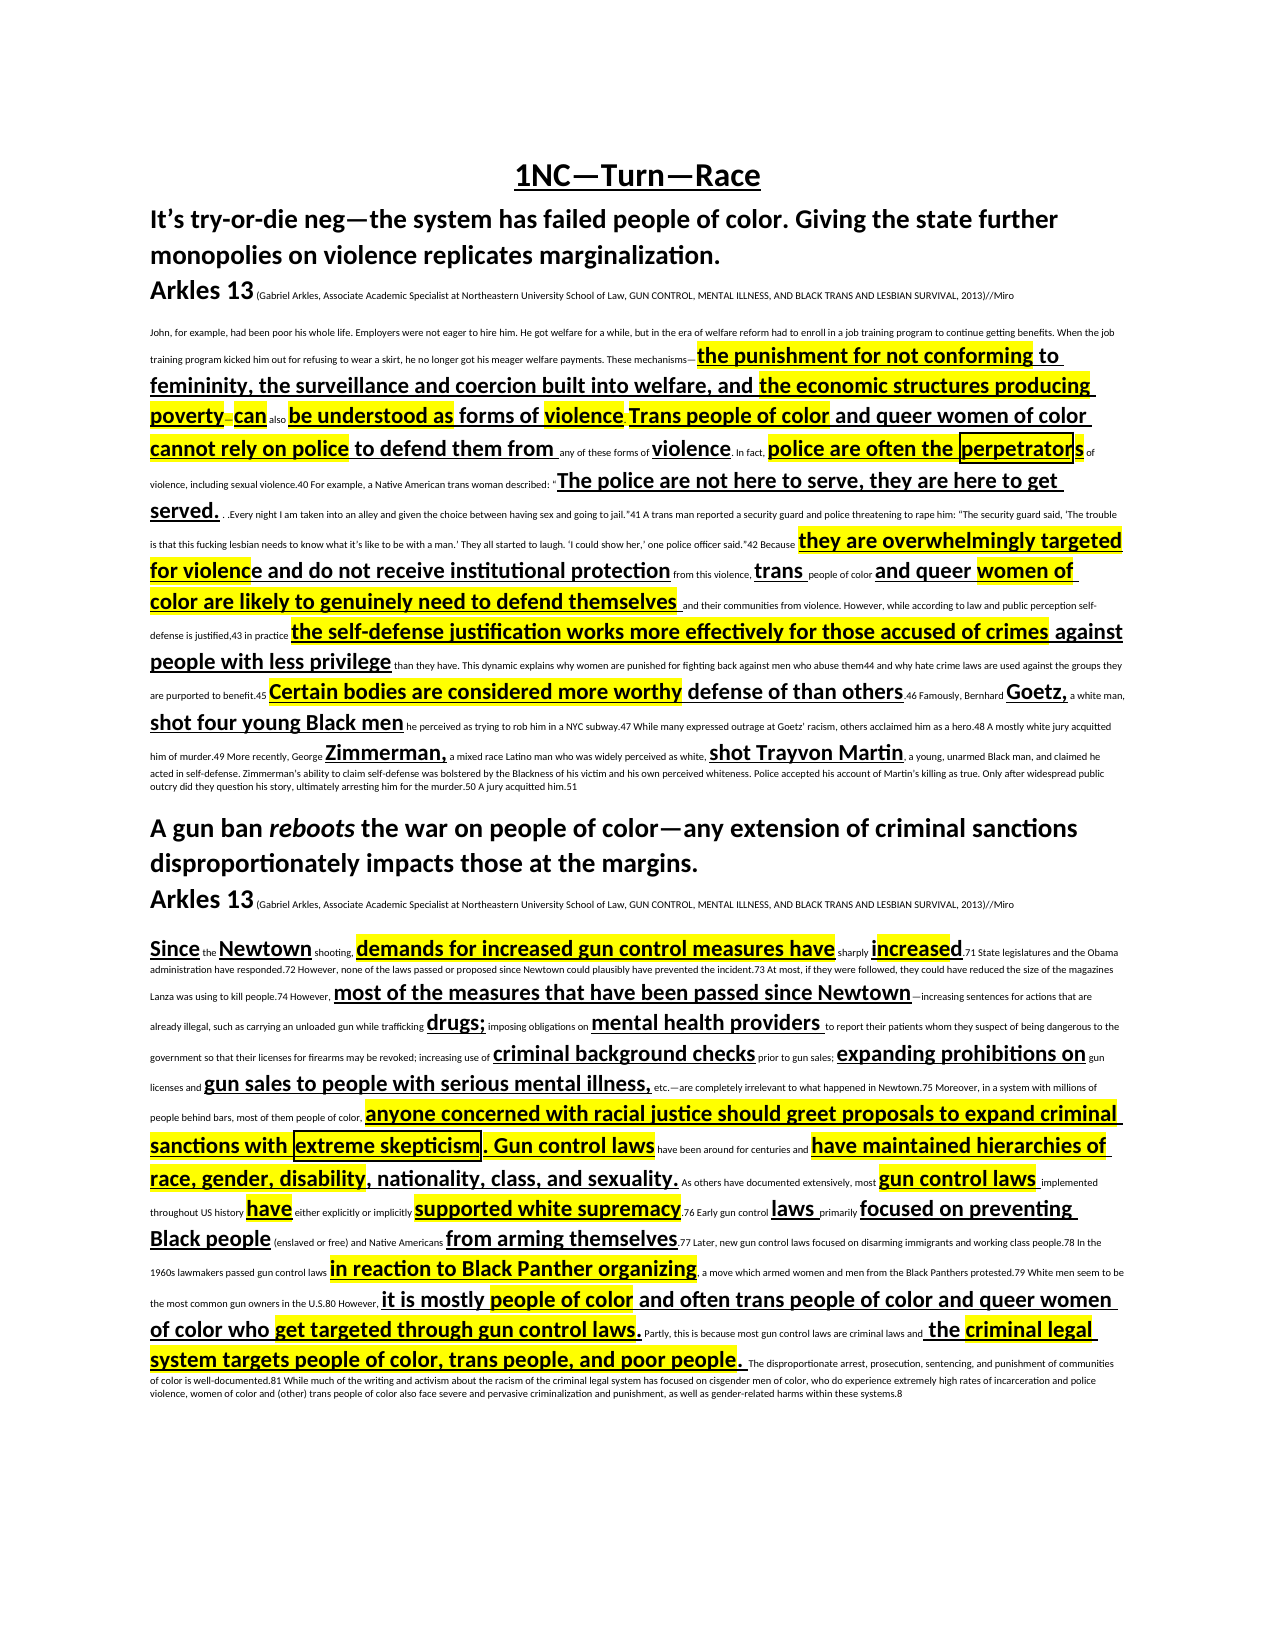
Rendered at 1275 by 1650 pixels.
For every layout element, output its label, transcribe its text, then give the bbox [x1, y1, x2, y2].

text John, for example, had been poor his whole life. Employers were not eager to hire him. He got welfare for a while, but in the era of welfare reform had to enroll in a job training program to continue getting benefits. When the job training program kicked him out for refusing to wear a skirt, he no longer got his meager welfare payments. These mechanisms—the punishment for not conforming to femininity, the surveillance and coercion built into welfare, and the economic structures producing poverty—can also be understood as forms of violence. Trans people of color and queer women of color cannot rely on police to defend them from any of these forms of violence. In fact, police are often the perpetrators of violence, including sexual violence.40 For example, a Native American trans woman described: “The police are not here to serve, they are here to get served. . .Every night I am taken into an alley and given the choice between having sex and going to jail.”41 A trans man reported a security guard and police threatening to rape him: “The security guard said, ‘The trouble is that this fucking lesbian needs to know what it’s like to be with a man.’ They all started to laugh. ‘I could show her,’ one police officer said.”42 Because they are overwhelmingly targeted for violence and do not receive institutional protection from this violence, trans people of color and queer women of color are likely to genuinely need to defend themselves and their communities from violence. However, while according to law and public perception self-defense is justified,43 in practice the self-defense justification works more effectively for those accused of crimes against people with less privilege than they have. This dynamic explains why women are punished for fighting back against men who abuse them44 and why hate crime laws are used against the groups they are purported to benefit.45 Certain bodies are considered more worthy defense of than others.46 Famously, Bernhard Goetz, a white man, shot four young Black men he perceived as trying to rob him in a NYC subway.47 While many expressed outrage at Goetz’ racism, others acclaimed him as a hero.48 A mostly white jury acquitted him of murder.49 More recently, George Zimmerman, a mixed race Latino man who was widely perceived as white, shot Trayvon Martin, a young, unarmed Black man, and claimed he acted in self-defense. Zimmerman’s ability to claim self-defense was bolstered by the Blackness of his victim and his own perceived whiteness. Police accepted his account of Martin’s killing as true. Only after widespread public outcry did they question his story, ultimately arresting him for the murder.50 A jury acquitted him.51 [150, 326, 1125, 793]
subtitle It’s try-or-die neg—the system has failed people of color. Giving the state further monopolies on violence replicates marginalization. [150, 202, 1125, 271]
text Since the Newtown shooting, demands for increased gun control measures have sharply increased.71 State legislatures and the Obama administration have responded.72 However, none of the laws passed or proposed since Newtown could plausibly have prevented the incident.73 At most, if they were followed, they could have reduced the size of the magazines Lanza was using to kill people.74 However, most of the measures that have been passed since Newtown—increasing sentences for actions that are already illegal, such as carrying an unloaded gun while trafficking drugs; imposing obligations on mental health providers to report their patients whom they suspect of being dangerous to the government so that their licenses for firearms may be revoked; increasing use of criminal background checks prior to gun sales; expanding prohibitions on gun licenses and gun sales to people with serious mental illness, etc.—are completely irrelevant to what happened in Newtown.75 Moreover, in a system with millions of people behind bars, most of them people of color, anyone concerned with racial justice should greet proposals to expand criminal sanctions with extreme skepticism. Gun control laws have been around for centuries and have maintained hierarchies of race, gender, disability, nationality, class, and sexuality. As others have documented extensively, most gun control laws implemented throughout US history have either explicitly or implicitly supported white supremacy.76 Early gun control laws primarily focused on preventing Black people (enslaved or free) and Native Americans from arming themselves.77 Later, new gun control laws focused on disarming immigrants and working class people.78 In the 1960s lawmakers passed gun control laws in reaction to Black Panther organizing, a move which armed women and men from the Black Panthers protested.79 White men seem to be the most common gun owners in the U.S.80 However, it is mostly people of color and often trans people of color and queer women of color who get targeted through gun control laws. Partly, this is because most gun control laws are criminal laws and the criminal legal system targets people of color, trans people, and poor people. The disproportionate arrest, prosecution, sentencing, and punishment of communities of color is well-documented.81 While much of the writing and activism about the racism of the criminal legal system has focused on cisgender men of color, who do experience extremely high rates of incarceration and police violence, women of color and (other) trans people of color also face severe and pervasive criminalization and punishment, as well as gender-related harms within these systems.8 [150, 934, 1125, 1401]
subtitle A gun ban reboots the war on people of color—any extension of criminal sanctions disproportionately impacts those at the margins. [150, 811, 1125, 879]
text Arkles 13 (Gabriel Arkles, Associate Academic Specialist at Northeastern University School of Law, GUN CONTROL, MENTAL ILLNESS, AND BLACK TRANS AND LESBIAN SURVIVAL, 2013)//Miro [150, 273, 1125, 307]
text Arkles 13 (Gabriel Arkles, Associate Academic Specialist at Northeastern University School of Law, GUN CONTROL, MENTAL ILLNESS, AND BLACK TRANS AND LESBIAN SURVIVAL, 2013)//Miro [150, 882, 1125, 915]
subtitle 1NC—Turn—Race [150, 154, 1125, 195]
